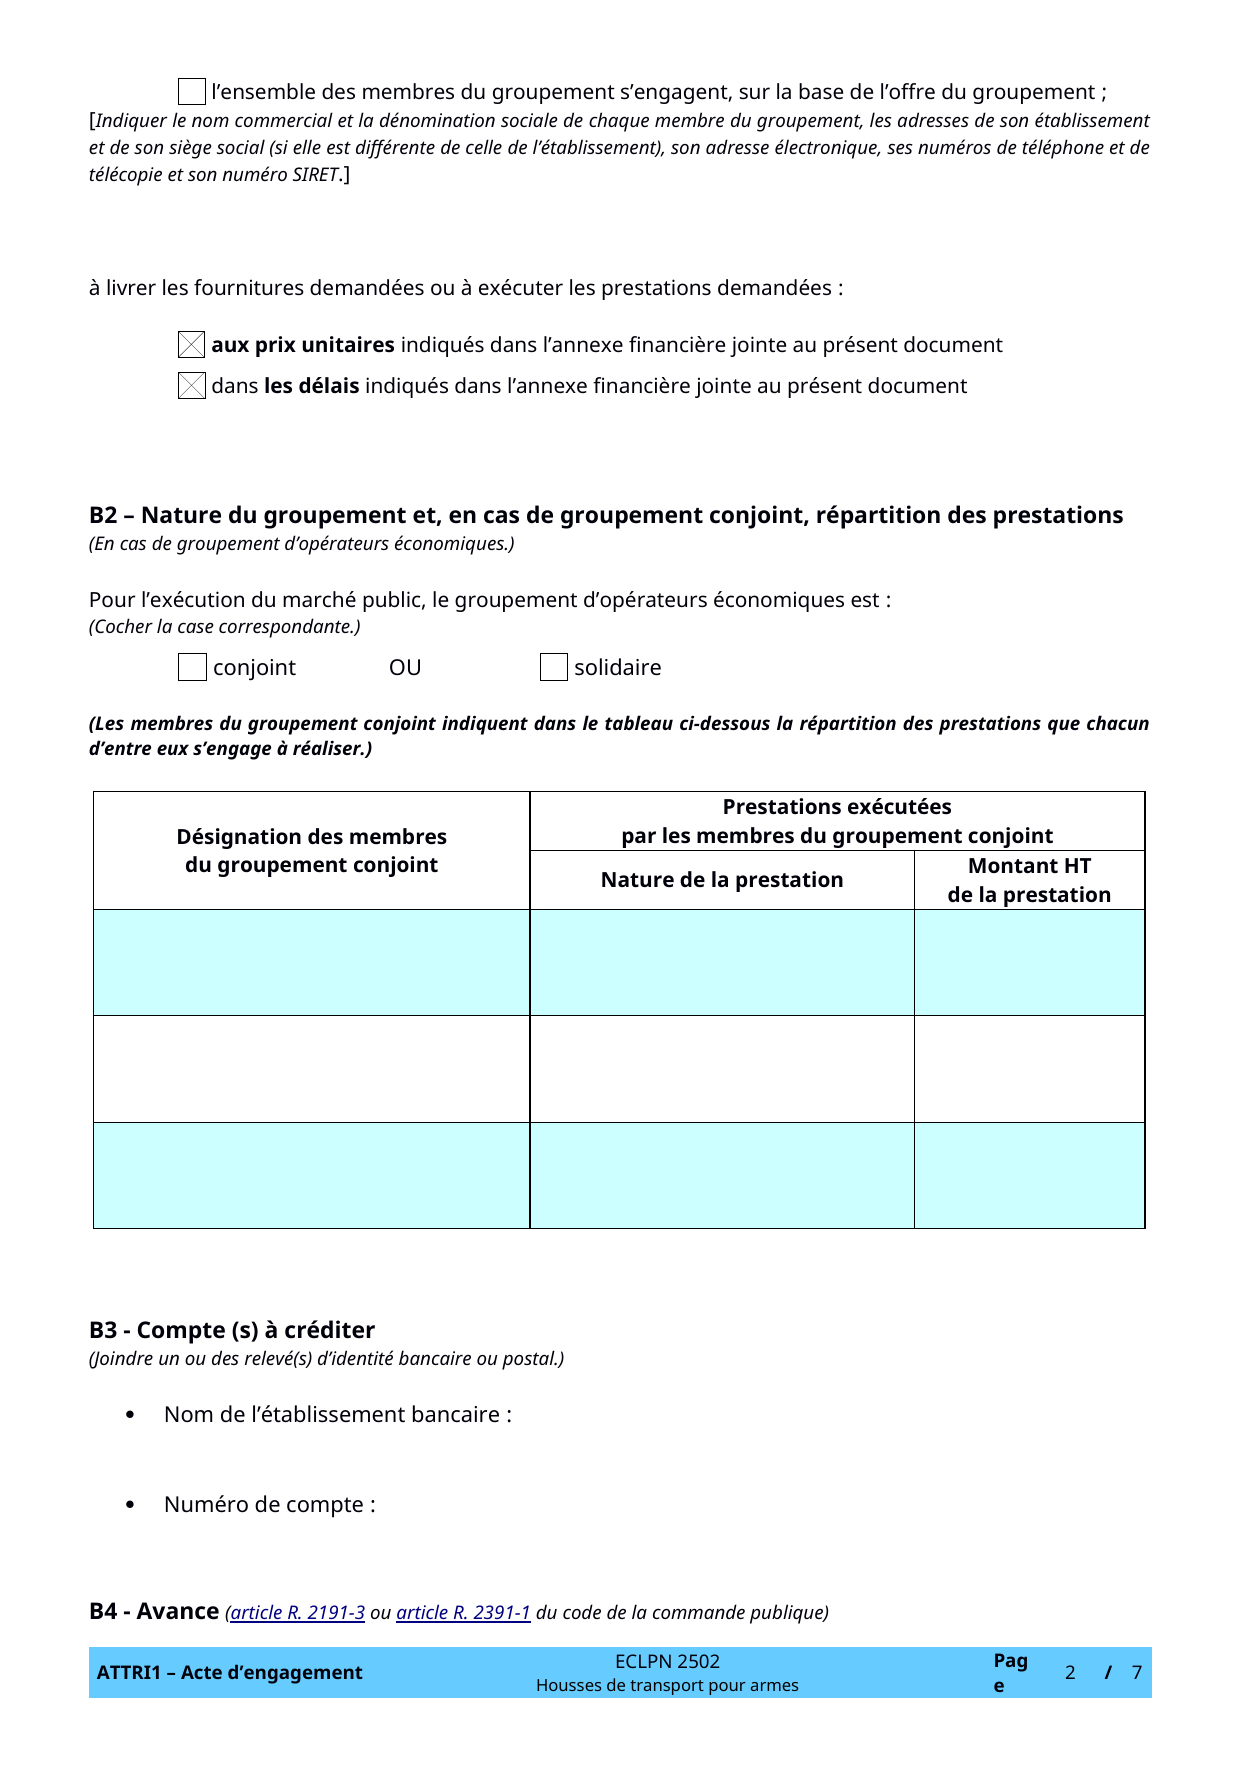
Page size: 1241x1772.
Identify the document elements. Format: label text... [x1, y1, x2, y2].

text (En cas de groupement d’opérateurs économiques.) [89, 530, 1152, 555]
text à livrer les fournitures demandées ou à exécuter les prestations demandées : [89, 273, 1152, 302]
table_cell [915, 1016, 1144, 1122]
table_header Prestations exécutées par les membres du groupement conjoint [531, 792, 1144, 850]
table_cell [94, 910, 529, 1015]
table_cell [531, 1016, 914, 1122]
text aux prix unitaires indiqués dans l’annexe financière jointe au présent document [89, 330, 1152, 358]
text (Cocher la case correspondante.) [89, 614, 1152, 639]
table_cell [94, 1016, 529, 1122]
text Pour l’exécution du marché public, le groupement d’opérateurs économiques est : [89, 585, 1152, 614]
table_header Désignation des membres du groupement conjoint [94, 792, 529, 909]
text conjoint OU solidaire [89, 652, 1152, 681]
text [Indiquer le nom commercial et la dénomination sociale de chaque membre du groupement, les adresses de son établissement et de son siège social (si elle est différente de celle de l’établissement), son adresse électronique, ses numéros de téléphone et de télécopie et son numéro SIRET.] [89, 106, 1152, 188]
text B4 - Avance (article R. 2191-3 ou article R. 2391-1 du code de la commande publique) [89, 1595, 1152, 1626]
text B3 - Compte (s) à créditer [89, 1314, 1152, 1346]
text l’ensemble des membres du groupement s’engagent, sur la base de l’offre du groupement ; [89, 77, 1152, 106]
table_cell Nature de la prestation [531, 851, 914, 909]
text (Les membres du groupement conjoint indiquent dans le tableau ci-dessous la répartition des prestations que chacun d’entre eux s’engage à réaliser.) [89, 710, 1152, 761]
text B2 – Nature du groupement et, en cas de groupement conjoint, répartition des prestations [89, 499, 1152, 530]
table_cell [94, 1123, 529, 1228]
list Nom de l’établissement bancaire : [126, 1399, 1152, 1429]
table_cell [531, 910, 914, 1015]
table_cell [915, 910, 1144, 1015]
text dans les délais indiqués dans l’annexe financière jointe au présent document [89, 371, 1152, 399]
table_cell [915, 1123, 1144, 1228]
list Numéro de compte : [126, 1489, 1152, 1519]
text (Joindre un ou des relevé(s) d’identité bancaire ou postal.) [89, 1346, 1152, 1371]
table_cell Montant HT de la prestation [915, 851, 1144, 909]
table_cell [531, 1123, 914, 1228]
